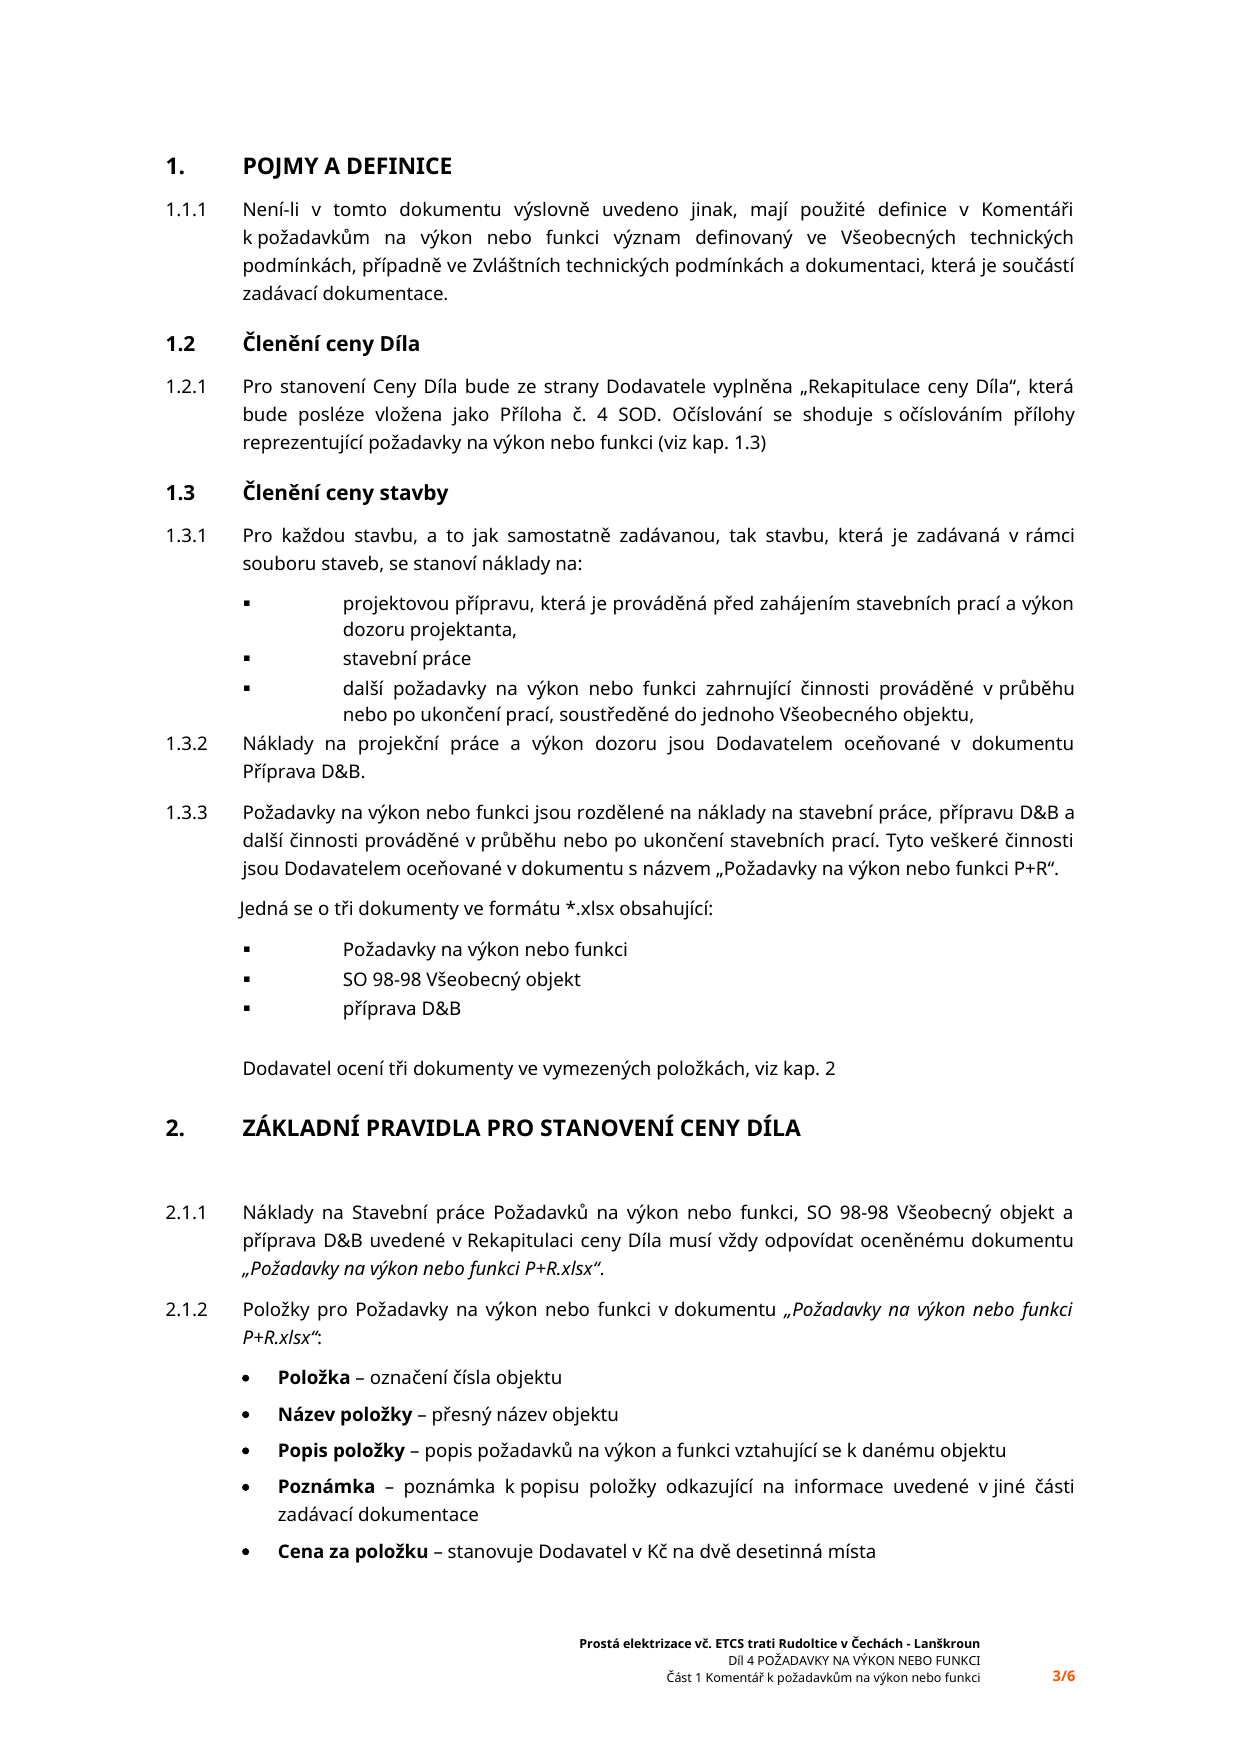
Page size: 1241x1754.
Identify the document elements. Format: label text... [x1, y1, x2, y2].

text Členění ceny stavby [165, 478, 1075, 507]
text Cena za položku – stanovuje Dodavatel v Kč na dvě desetinná místa [242, 1538, 1075, 1564]
list další požadavky na výkon nebo funkci zahrnující činnosti prováděné v průběhu nebo po ukončení prací, soustředěné do jednoho Všeobecného objektu, [242, 675, 1075, 726]
text Pro stanovení Ceny Díla bude ze strany Dodavatele vyplněna „Rekapitulace ceny Díla“, která bude posléze vložena jako Příloha č. 4 SOD. Očíslování se shoduje s očíslováním přílohy reprezentující požadavky na výkon nebo funkci (viz kap. 1.3) [165, 373, 1075, 455]
list Dodavatel ocení tři dokumenty ve vymezených položkách, viz kap. 2 [242, 1055, 1075, 1081]
text Položky pro Požadavky na výkon nebo funkci v dokumentu „Požadavky na výkon nebo funkci P+R.xlsx“: [165, 1296, 1075, 1350]
text Není-li v tomto dokumentu výslovně uvedeno jinak, mají použité definice v Komentáři k požadavkům na výkon nebo funkci význam definovaný ve Všeobecných technických podmínkách, případně ve Zvláštních technických podmínkách a dokumentaci, která je součástí zadávací dokumentace. [165, 197, 1075, 306]
text POJMY A DEFINICE [165, 150, 1075, 181]
text Popis položky – popis požadavků na výkon a funkci vztahující se k danému objektu [242, 1437, 1075, 1463]
text Požadavky na výkon nebo funkci jsou rozdělené na náklady na stavební práce, přípravu D&B a další činnosti prováděné v průběhu nebo po ukončení stavebních prací. Tyto veškeré činnosti jsou Dodavatelem oceňované v dokumentu s názvem „Požadavky na výkon nebo funkci P+R“. [165, 799, 1075, 881]
text Náklady na Stavební práce Požadavků na výkon nebo funkci, SO 98-98 Všeobecný objekt a příprava D&B uvedené v Rekapitulaci ceny Díla musí vždy odpovídat oceněnému dokumentu „Požadavky na výkon nebo funkci P+R.xlsx“. [165, 1199, 1075, 1281]
list stavební práce [242, 646, 1075, 671]
text Položka – označení čísla objektu [242, 1365, 1075, 1390]
text Poznámka – poznámka k popisu položky odkazující na informace uvedené v jiné části zadávací dokumentace [242, 1474, 1075, 1527]
list Požadavky na výkon nebo funkci [242, 936, 1075, 962]
text ZÁKLADNÍ PRAVIDLA PRO stanovení ceny Díla [165, 1112, 1075, 1143]
text Pro každou stavbu, a to jak samostatně zadávanou, tak stavbu, která je zadávaná v rámci souboru staveb, se stanoví náklady na: [165, 522, 1075, 576]
list příprava D&B [242, 996, 1075, 1021]
list SO 98-98 Všeobecný objekt [242, 966, 1075, 991]
list Jedná se o tři dokumenty ve formátu *.xlsx obsahující: [165, 896, 1075, 921]
text Náklady na projekční práce a výkon dozoru jsou Dodavatelem oceňované v dokumentu Příprava D&B. [165, 731, 1075, 784]
text Název položky – přesný název objektu [242, 1401, 1075, 1427]
list projektovou přípravu, která je prováděná před zahájením stavebních prací a výkon dozoru projektanta, [242, 591, 1075, 642]
text Členění ceny Díla [165, 329, 1075, 358]
